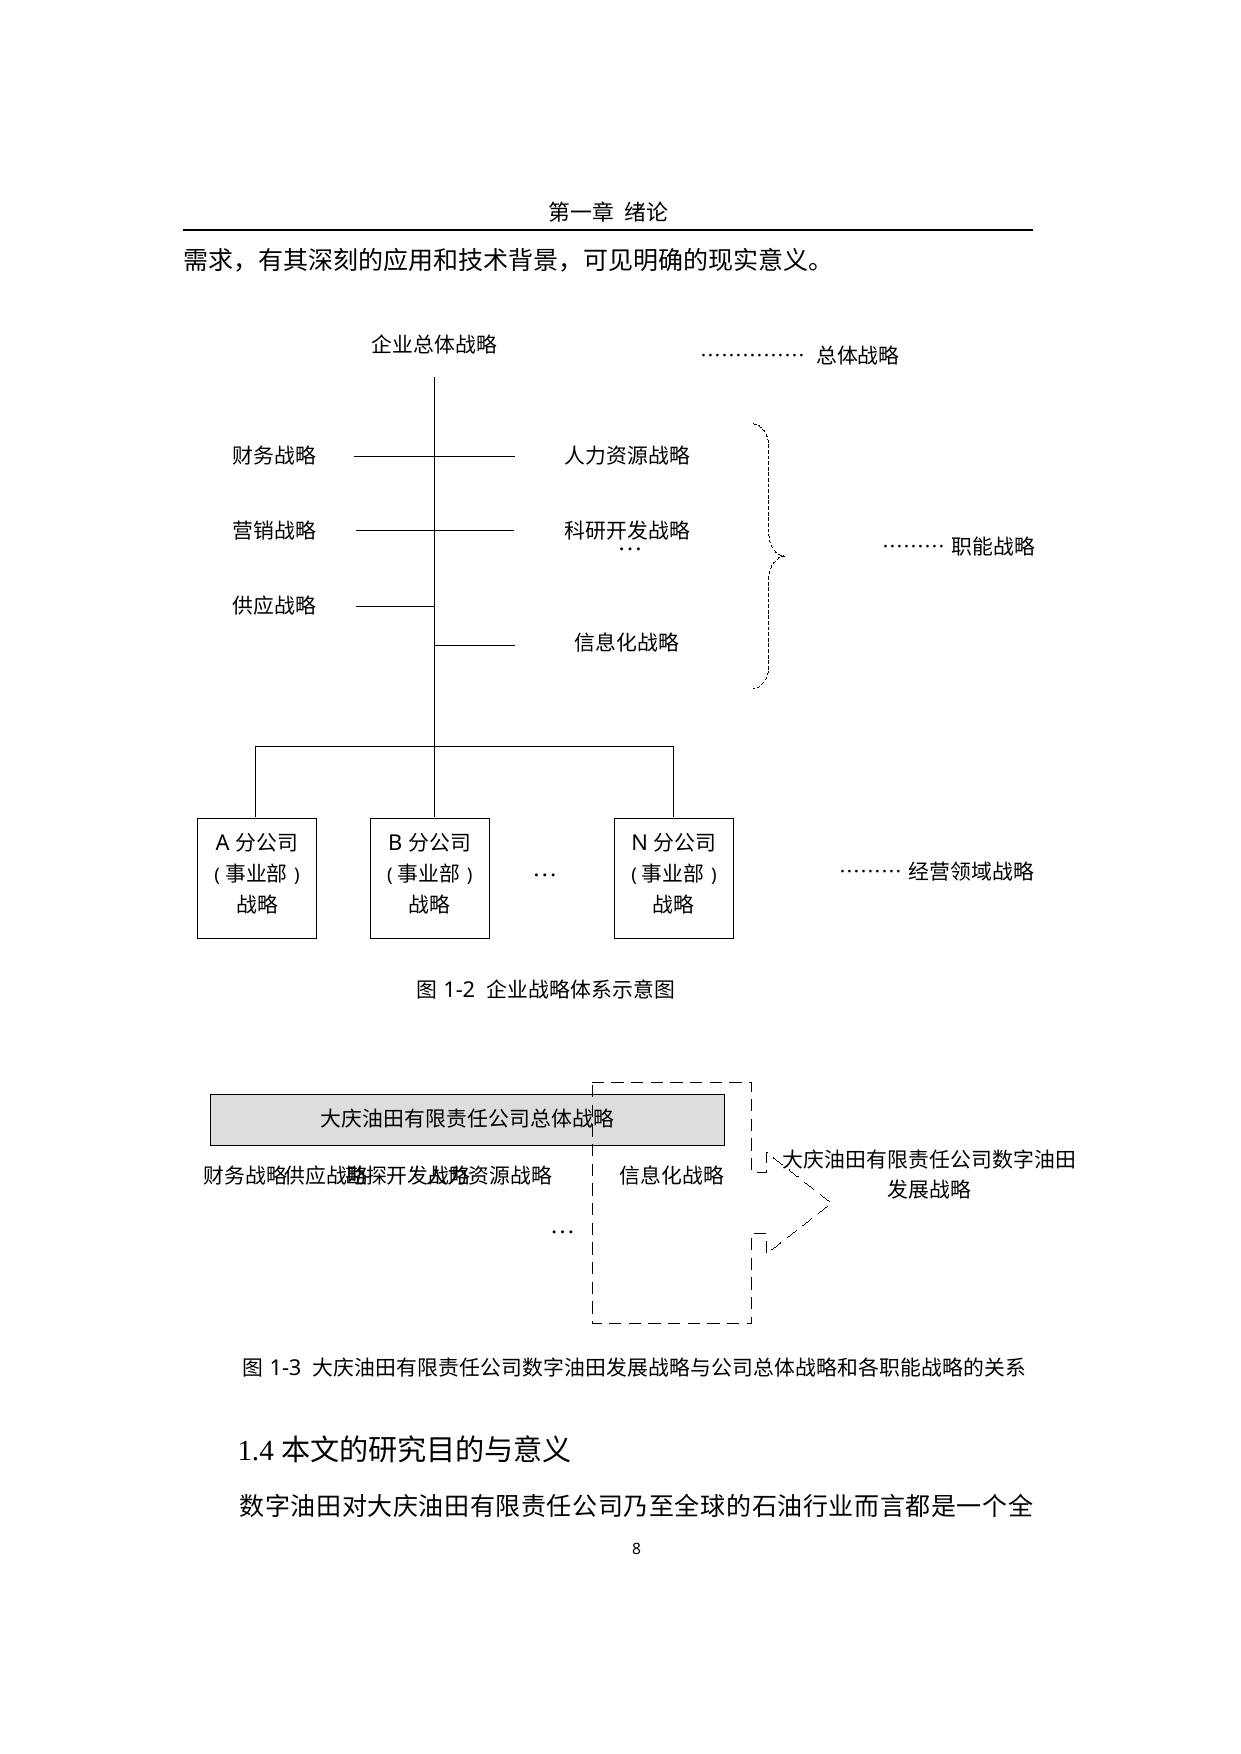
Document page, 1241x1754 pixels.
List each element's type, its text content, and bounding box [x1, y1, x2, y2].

text 数字油田对大庆油田有限责任公司乃至全球的石油行业而言都是一个全新的课题。针对数字油田的研究正在逐步展开，但是不论在技术上还是在建设策略上，还有大量的问题没有得到解决。本文的重点放在数字油田的基本模式和发展战略上，而不讨论技术细节。 [183, 1482, 1033, 1523]
subtitle 本文的研究目的与意义 [181, 1114, 1033, 1469]
text 数字油田建设是大庆油田有限责任公司战略目标和油田生产经营实际的需求，有其深刻的应用和技术背景，可见明确的现实意义。 [183, 236, 1033, 278]
